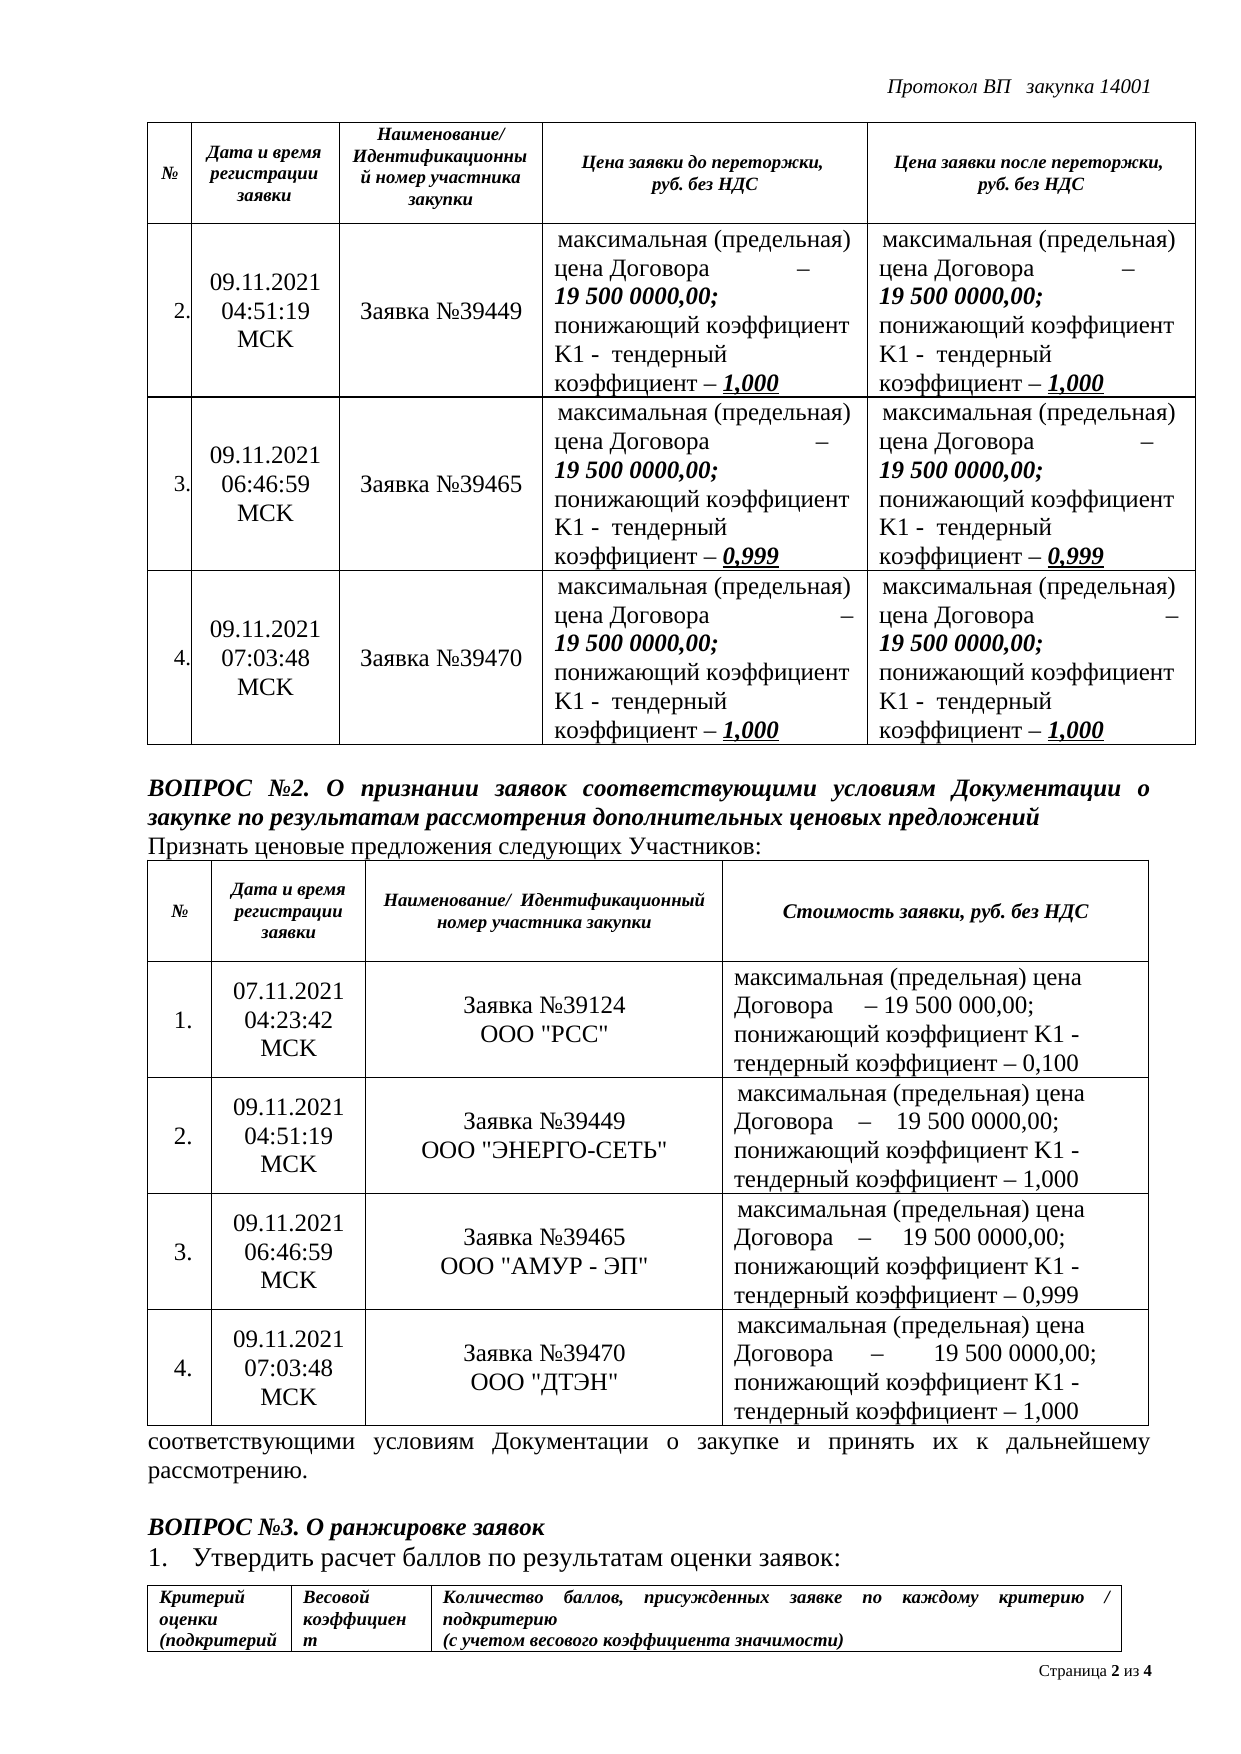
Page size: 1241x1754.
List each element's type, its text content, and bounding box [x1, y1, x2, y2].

table_header № [148, 861, 211, 961]
table_cell Заявка №39470 ООО "ДТЭН" [366, 1310, 722, 1425]
table_header Стоимость заявки, руб. без НДС [723, 861, 1148, 961]
table_cell Заявка №39465 ООО "АМУР - ЭП" [366, 1194, 722, 1309]
table_cell максимальная (предельная) цена Договора – 19 500 0000,00; понижающий коэффициент K1 - тендерный коэффициент – 0,999 [868, 398, 1195, 570]
table_cell 07.11.2021 04:23:42 MCK [212, 962, 365, 1077]
table_cell 09.11.2021 04:51:19 MCK [212, 1078, 365, 1193]
table_cell Заявка №39465 [340, 398, 542, 570]
table_cell 09.11.2021 04:51:19 MCK [192, 224, 339, 396]
table_cell [148, 224, 191, 396]
text ВОПРОС №2. О признании заявок соответствующими условиям Документации о закупке по результатам рассмотрения дополнительных ценовых предложений [148, 773, 1152, 831]
table_cell 09.11.2021 07:03:48 MCK [192, 571, 339, 743]
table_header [292, 1586, 431, 1651]
text соответствующими условиям Документации о закупке и принять их к дальнейшему рассмотрению. [148, 1426, 1152, 1484]
table_cell [148, 1078, 211, 1193]
table_cell 09.11.2021 06:46:59 MCK [192, 398, 339, 570]
table_header № [148, 123, 191, 223]
table_header Наименование/ Идентификационный номер участника закупки [340, 123, 542, 223]
table_cell максимальная (предельная) цена Договора – 19 500 0000,00; понижающий коэффициент K1 - тендерный коэффициент – 1,000 [723, 1310, 1148, 1425]
table_cell [148, 571, 191, 743]
text ВОПРОС №3. О ранжировке заявок [148, 1512, 1152, 1541]
table_cell Заявка №39449 ООО "ЭНЕРГО-СЕТЬ" [366, 1078, 722, 1193]
text Признать ценовые предложения следующих Участников: [148, 831, 1152, 859]
table_cell максимальная (предельная) цена Договора – 19 500 0000,00; понижающий коэффициент K1 - тендерный коэффициент – 1,000 [868, 224, 1195, 396]
table_cell максимальная (предельная) цена Договора – 19 500 0000,00; понижающий коэффициент K1 - тендерный коэффициент – 0,999 [723, 1194, 1148, 1309]
table_cell максимальная (предельная) цена Договора – 19 500 0000,00; понижающий коэффициент K1 - тендерный коэффициент – 1,000 [723, 1078, 1148, 1193]
table_cell максимальная (предельная) цена Договора – 19 500 0000,00; понижающий коэффициент K1 - тендерный коэффициент – 1,000 [543, 571, 867, 743]
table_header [432, 1586, 1121, 1651]
table_cell [148, 1194, 211, 1309]
table_header Дата и время регистрации заявки [212, 861, 365, 961]
table_cell [148, 1310, 211, 1425]
table_cell максимальная (предельная) цена Договора – 19 500 0000,00; понижающий коэффициент K1 - тендерный коэффициент – 0,999 [543, 398, 867, 570]
table_cell [148, 962, 211, 1077]
table_header Наименование/ Идентификационный номер участника закупки [366, 861, 722, 961]
table_cell максимальная (предельная) цена Договора – 19 500 0000,00; понижающий коэффициент K1 - тендерный коэффициент – 1,000 [868, 571, 1195, 743]
list Утвердить расчет баллов по результатам оценки заявок: [148, 1541, 1152, 1572]
table_cell максимальная (предельная) цена Договора – 19 500 0000,00; понижающий коэффициент K1 - тендерный коэффициент – 1,000 [543, 224, 867, 396]
table_header Цена заявки до переторжки, руб. без НДС [543, 123, 867, 223]
table_cell Заявка №39470 [340, 571, 542, 743]
table_cell Заявка №39449 [340, 224, 542, 396]
table_cell максимальная (предельная) цена Договора – 19 500 000,00; понижающий коэффициент K1 - тендерный коэффициент – 0,100 [723, 962, 1148, 1077]
table_header Цена заявки после переторжки, руб. без НДС [868, 123, 1195, 223]
table_cell [148, 398, 191, 570]
table_cell 09.11.2021 07:03:48 MCK [212, 1310, 365, 1425]
table_cell Заявка №39124 ООО "РСС" [366, 962, 722, 1077]
table_cell 09.11.2021 06:46:59 MCK [212, 1194, 365, 1309]
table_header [148, 1586, 291, 1651]
table_header Дата и время регистрации заявки [192, 123, 339, 223]
